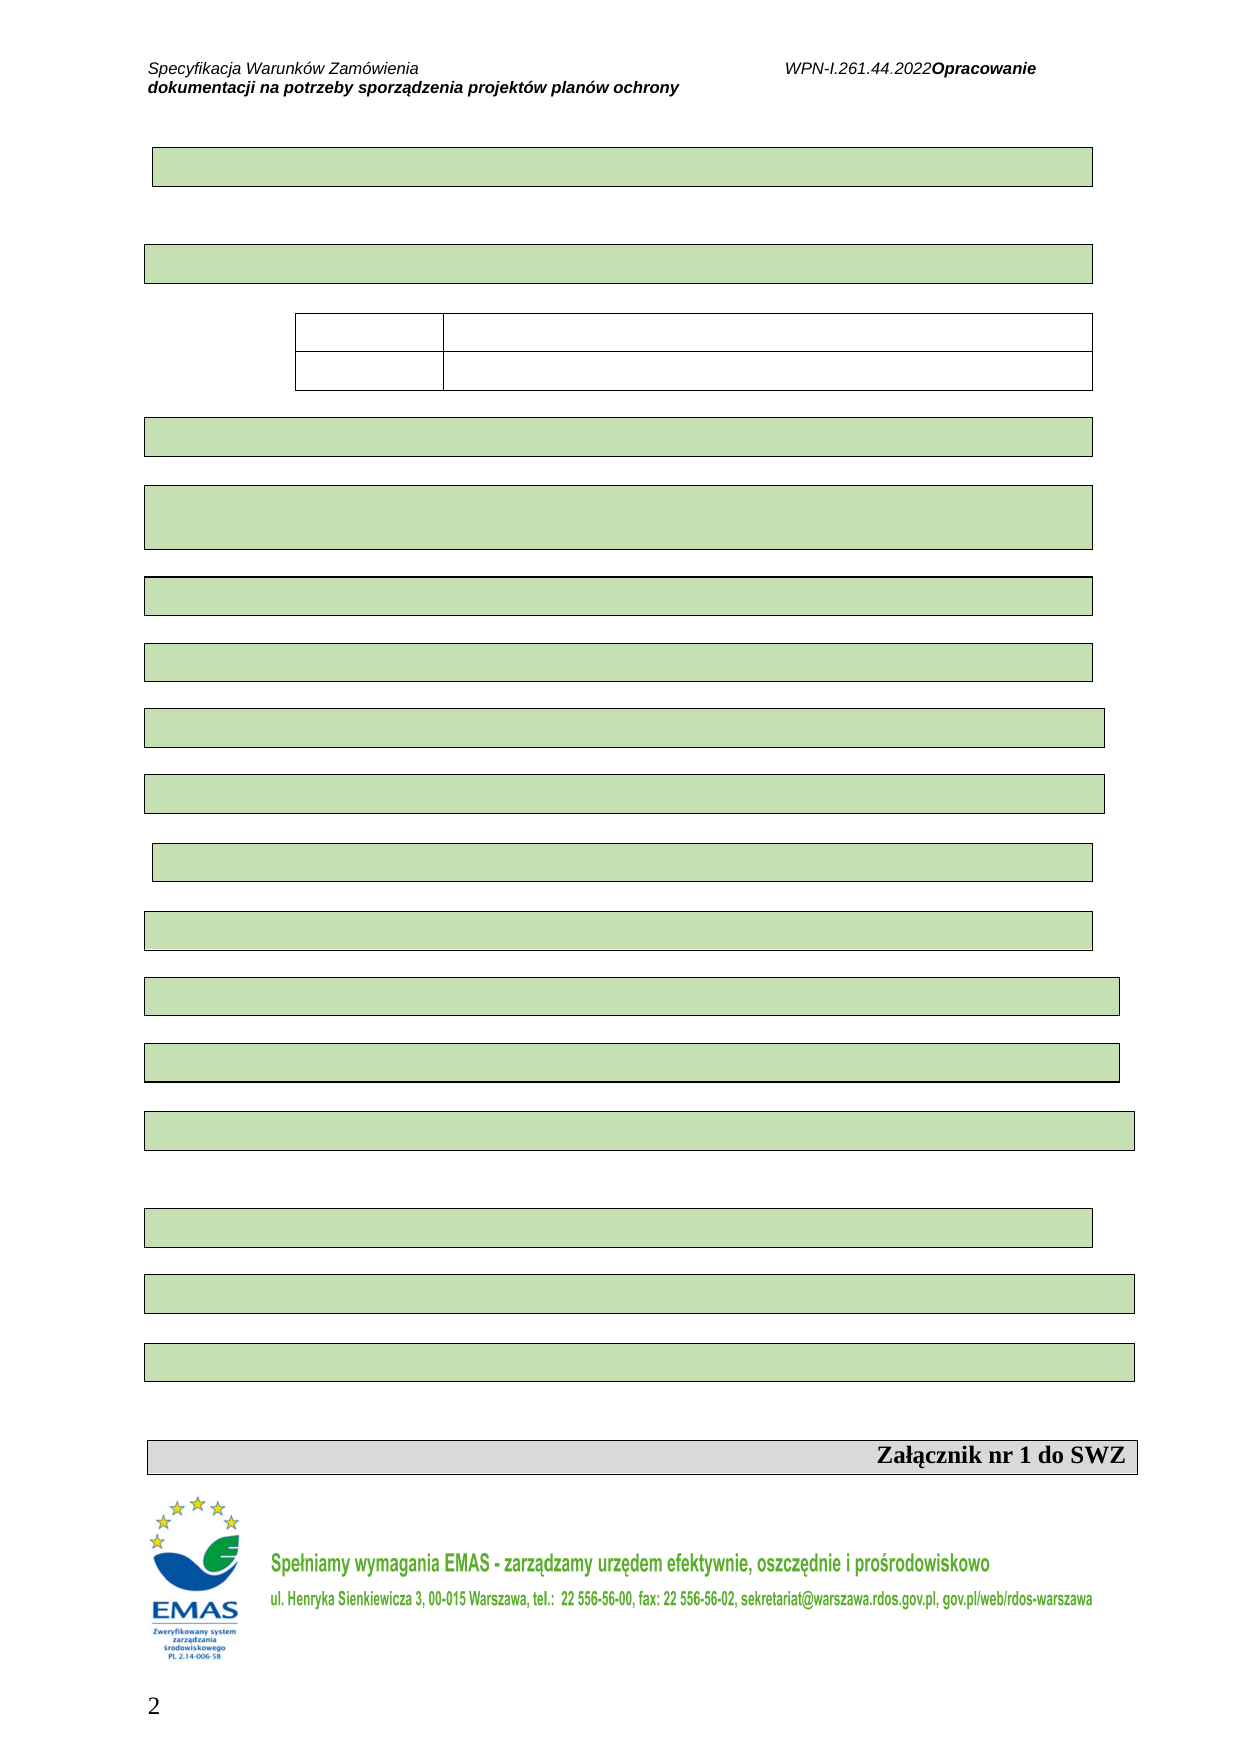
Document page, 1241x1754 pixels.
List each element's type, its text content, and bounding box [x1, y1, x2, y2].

table_header [145, 1344, 1134, 1381]
table_header [145, 578, 1092, 615]
table_header [145, 418, 1092, 456]
table_header [444, 314, 1092, 351]
picture [147, 1493, 1093, 1663]
table_header [145, 775, 1104, 813]
table_header Załącznik nr 1 do SWZ [148, 1441, 1137, 1473]
table_cell [296, 352, 443, 389]
table_header [145, 1112, 1134, 1150]
table_header [145, 486, 1092, 549]
table_header [145, 912, 1092, 949]
table_header [145, 1275, 1134, 1313]
table_header [145, 709, 1104, 747]
table_header [153, 148, 1092, 186]
table_header [145, 245, 1092, 283]
table_header [153, 844, 1092, 881]
table_header [145, 644, 1092, 681]
table_header [296, 314, 443, 351]
table_cell [444, 352, 1092, 389]
table_header [145, 1044, 1119, 1081]
table_header [145, 1209, 1092, 1247]
table_header [145, 978, 1119, 1015]
